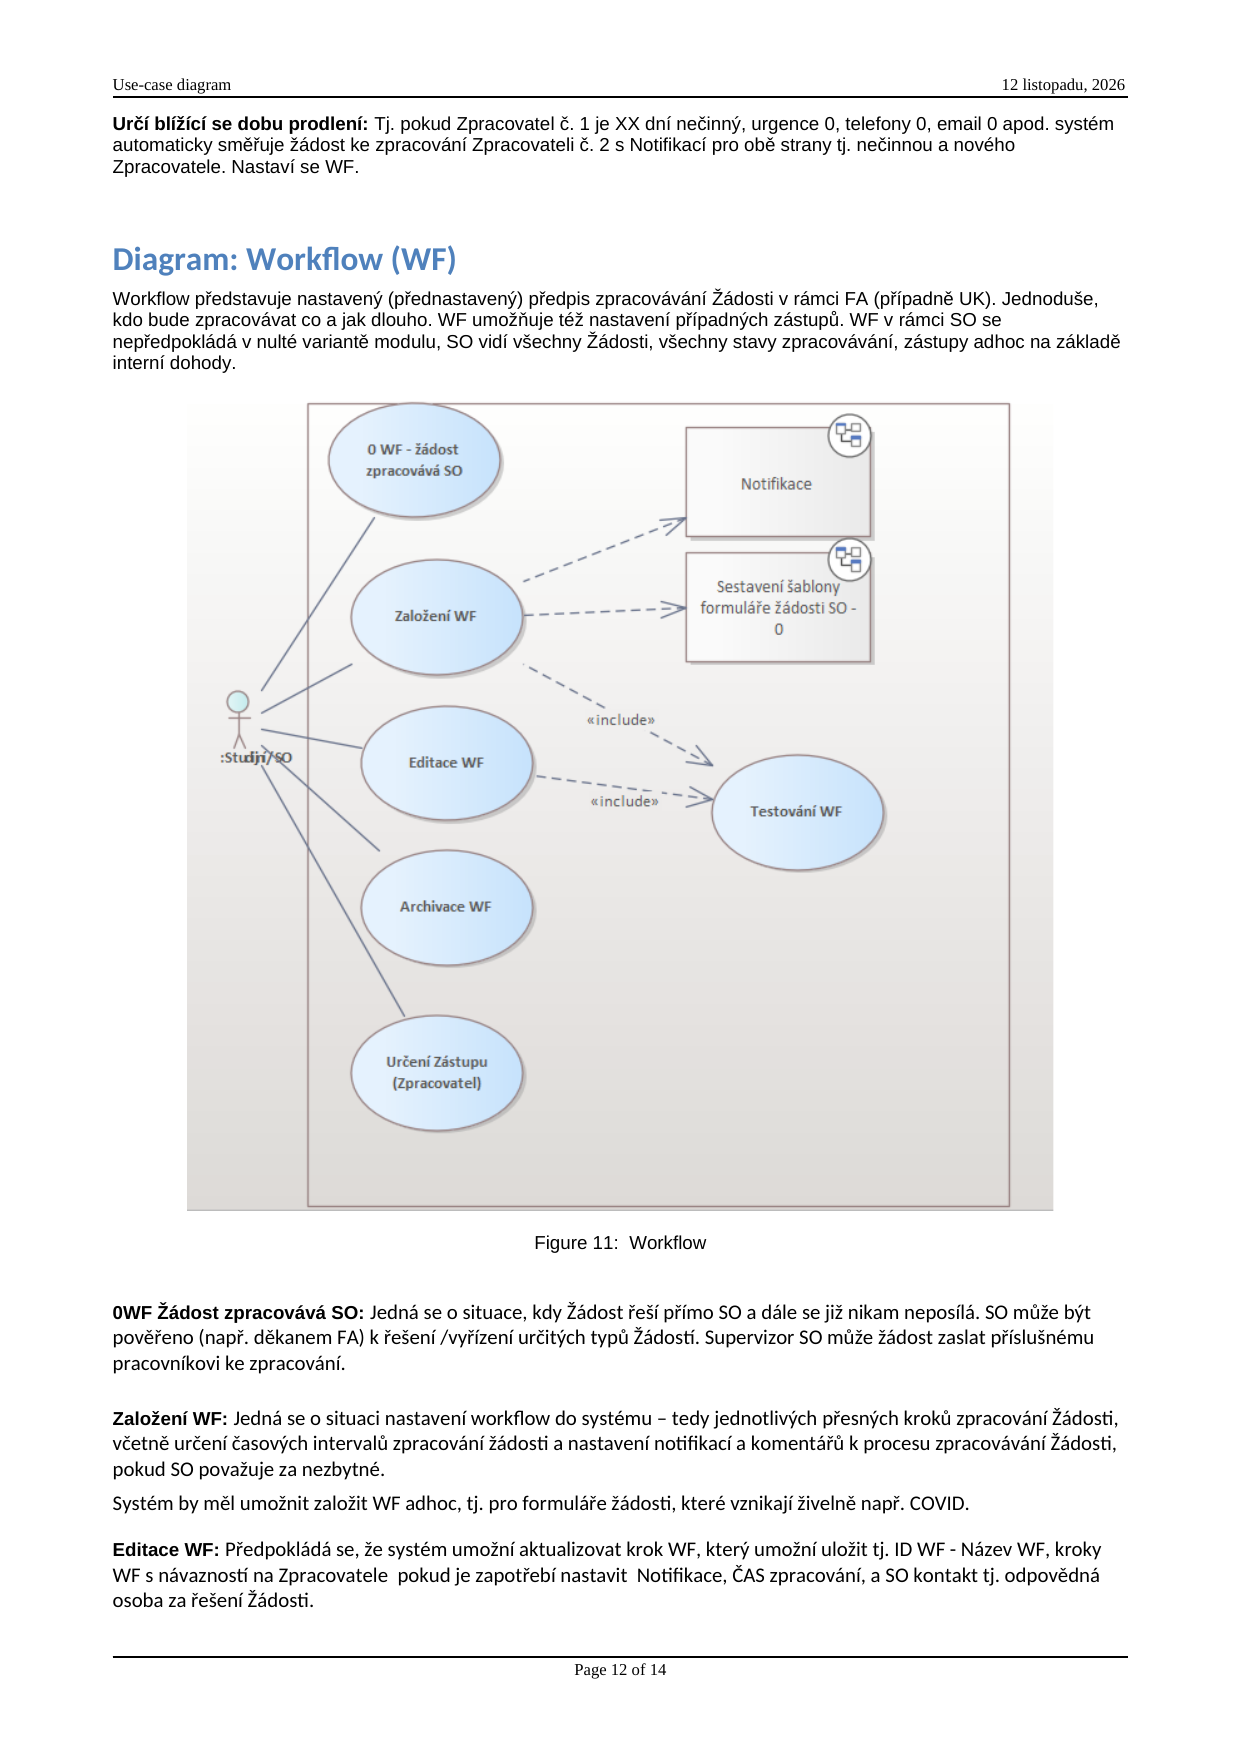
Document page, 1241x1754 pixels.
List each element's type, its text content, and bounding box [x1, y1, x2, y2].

text Založení WF: Jedná se o situaci nastavení workflow do systému – tedy jednotlivých přesných kroků zpracování Žádosti, včetně určení časových intervalů zpracování žádosti a nastavení notifikací a komentářů k procesu zpracovávání Žádosti, pokud SO považuje za nezbytné. [112, 1405, 1128, 1481]
picture [187, 397, 1054, 1211]
text Workflow [112, 1232, 1128, 1253]
text Systém by měl umožnit založit WF adhoc, tj. pro formuláře žádosti, které vznikají živelně např. COVID. [112, 1490, 1128, 1515]
subtitle Diagram: Workflow (WF) [112, 238, 1128, 279]
text Workflow představuje nastavený (přednastavený) předpis zpracovávání Žádosti v rámci FA (případně UK). Jednoduše, kdo bude zpracovávat co a jak dlouho. WF umožňuje též nastavení případných zástupů. WF v rámci SO se nepředpokládá v nulté variantě modulu, SO vidí všechny Žádosti, všechny stavy zpracovávání, zástupy adhoc na základě interní dohody. [112, 287, 1128, 374]
text Editace WF: Předpokládá se, že systém umožní aktualizovat krok WF, který umožní uložit tj. ID WF - Název WF, kroky WF s návazností na Zpracovatele pokud je zapotřebí nastavit Notifikace, ČAS zpracování, a SO kontakt tj. odpovědná osoba za řešení Žádosti. [112, 1537, 1128, 1613]
text 0WF Žádost zpracovává SO: Jedná se o situace, kdy Žádost řeší přímo SO a dále se již nikam neposílá. SO může být pověřeno (např. děkanem FA) k řešení /vyřízení určitých typů Žádostí. Supervizor SO může žádost zaslat příslušnému pracovníkovi ke zpracování. [112, 1299, 1128, 1375]
text Určí blížící se dobu prodlení: Tj. pokud Zpracovatel č. 1 je XX dní nečinný, urgence 0, telefony 0, email 0 apod. systém automaticky směřuje žádost ke zpracování Zpracovateli č. 2 s Notifikací pro obě strany tj. nečinnou a nového Zpracovatele. Nastaví se WF. [112, 112, 1128, 177]
